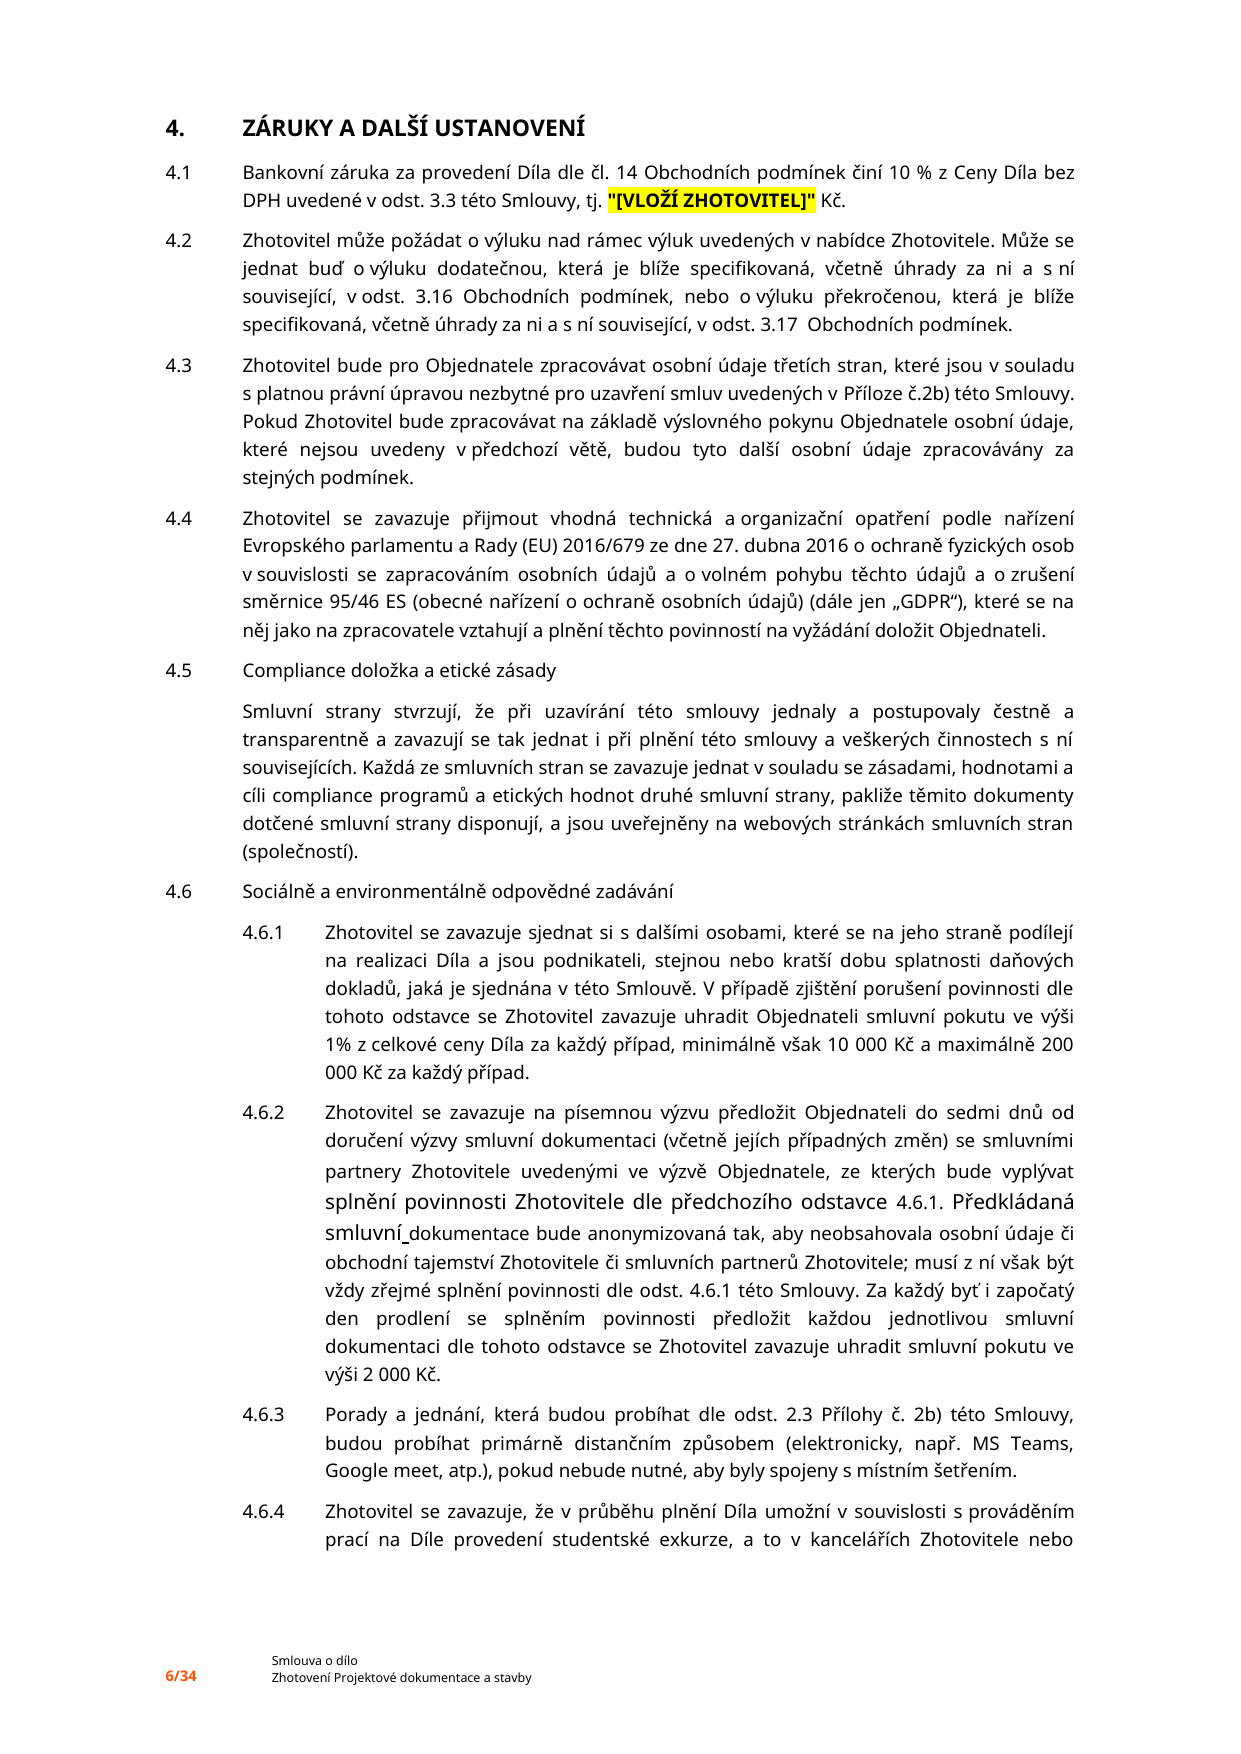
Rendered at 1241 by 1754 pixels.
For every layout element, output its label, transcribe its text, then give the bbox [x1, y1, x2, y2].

text Bankovní záruka za provedení Díla dle čl. 14 Obchodních podmínek činí 10 % z Ceny Díla bez DPH uvedené v odst. 3.3 této Smlouvy, tj. "[VLOŽÍ ZHOTOVITEL]" Kč. [165, 159, 1075, 213]
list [242, 1498, 1075, 1552]
text ZÁRUKY A DALŠÍ USTANOVENÍ [165, 112, 1075, 143]
list Zhotovitel se zavazuje na písemnou výzvu předložit Objednateli do sedmi dnů od doručení výzvy smluvní dokumentaci (včetně jejích případných změn) se smluvními partnery Zhotovitele uvedenými ve výzvě Objednatele, ze kterých bude vyplývat splnění povinnosti Zhotovitele dle předchozího odstavce 4.6.1. Předkládaná smluvní dokumentace bude anonymizovaná tak, aby neobsahovala osobní údaje či obchodní tajemství Zhotovitele či smluvních partnerů Zhotovitele; musí z ní však být vždy zřejmé splnění povinnosti dle odst. 4.6.1 této Smlouvy. Za každý byť i započatý den prodlení se splněním povinnosti předložit každou jednotlivou smluvní dokumentaci dle tohoto odstavce se Zhotovitel zavazuje uhradit smluvní pokutu ve výši 2 000 Kč. [242, 1100, 1075, 1387]
list Zhotovitel se zavazuje sjednat si s dalšími osobami, které se na jeho straně podílejí na realizaci Díla a jsou podnikateli, stejnou nebo kratší dobu splatnosti daňových dokladů, jaká je sjednána v této Smlouvě. V případě zjištění porušení povinnosti dle tohoto odstavce se Zhotovitel zavazuje uhradit Objednateli smluvní pokutu ve výši 1% z celkové ceny Díla za každý případ, minimálně však 10 000 Kč a maximálně 200 000 Kč za každý případ. [242, 919, 1075, 1085]
text Zhotovitel může požádat o výluku nad rámec výluk uvedených v nabídce Zhotovitele. Může se jednat buď o výluku dodatečnou, která je blíže specifikovaná, včetně úhrady za ni a s ní související, v odst. 3.16 Obchodních podmínek, nebo o výluku překročenou, která je blíže specifikovaná, včetně úhrady za ni a s ní související, v odst. 3.17 Obchodních podmínek. [165, 228, 1075, 337]
list Smluvní strany stvrzují, že při uzavírání této smlouvy jednaly a postupovaly čestně a transparentně a zavazují se tak jednat i při plnění této smlouvy a veškerých činnostech s ní souvisejících. Každá ze smluvních stran se zavazuje jednat v souladu se zásadami, hodnotami a cíli compliance programů a etických hodnot druhé smluvní strany, pakliže těmito dokumenty dotčené smluvní strany disponují, a jsou uveřejněny na webových stránkách smluvních stran (společností). [242, 698, 1075, 863]
text Compliance doložka a etické zásady [165, 657, 1075, 683]
text Zhotovitel bude pro Objednatele zpracovávat osobní údaje třetích stran, které jsou v souladu s platnou právní úpravou nezbytné pro uzavření smluv uvedených v Příloze č.2b) této Smlouvy. Pokud Zhotovitel bude zpracovávat na základě výslovného pokynu Objednatele osobní údaje, které nejsou uvedeny v předchozí větě, budou tyto další osobní údaje zpracovávány za stejných podmínek. [165, 352, 1075, 490]
list Porady a jednání, která budou probíhat dle odst. 2.3 Přílohy č. 2b) této Smlouvy, budou probíhat primárně distančním způsobem (elektronicky, např. MS Teams, Google meet, atp.), pokud nebude nutné, aby byly spojeny s místním šetřením. [242, 1402, 1075, 1483]
list Sociálně a environmentálně odpovědné zadávání [165, 878, 1075, 904]
text Zhotovitel se zavazuje přijmout vhodná technická a organizační opatření podle nařízení Evropského parlamentu a Rady (EU) 2016/679 ze dne 27. dubna 2016 o ochraně fyzických osob v souvislosti se zapracováním osobních údajů a o volném pohybu těchto údajů a o zrušení směrnice 95/46 ES (obecné nařízení o ochraně osobních údajů) (dále jen „GDPR“), které se na něj jako na zpracovatele vztahují a plnění těchto povinností na vyžádání doložit Objednateli. [165, 505, 1075, 642]
